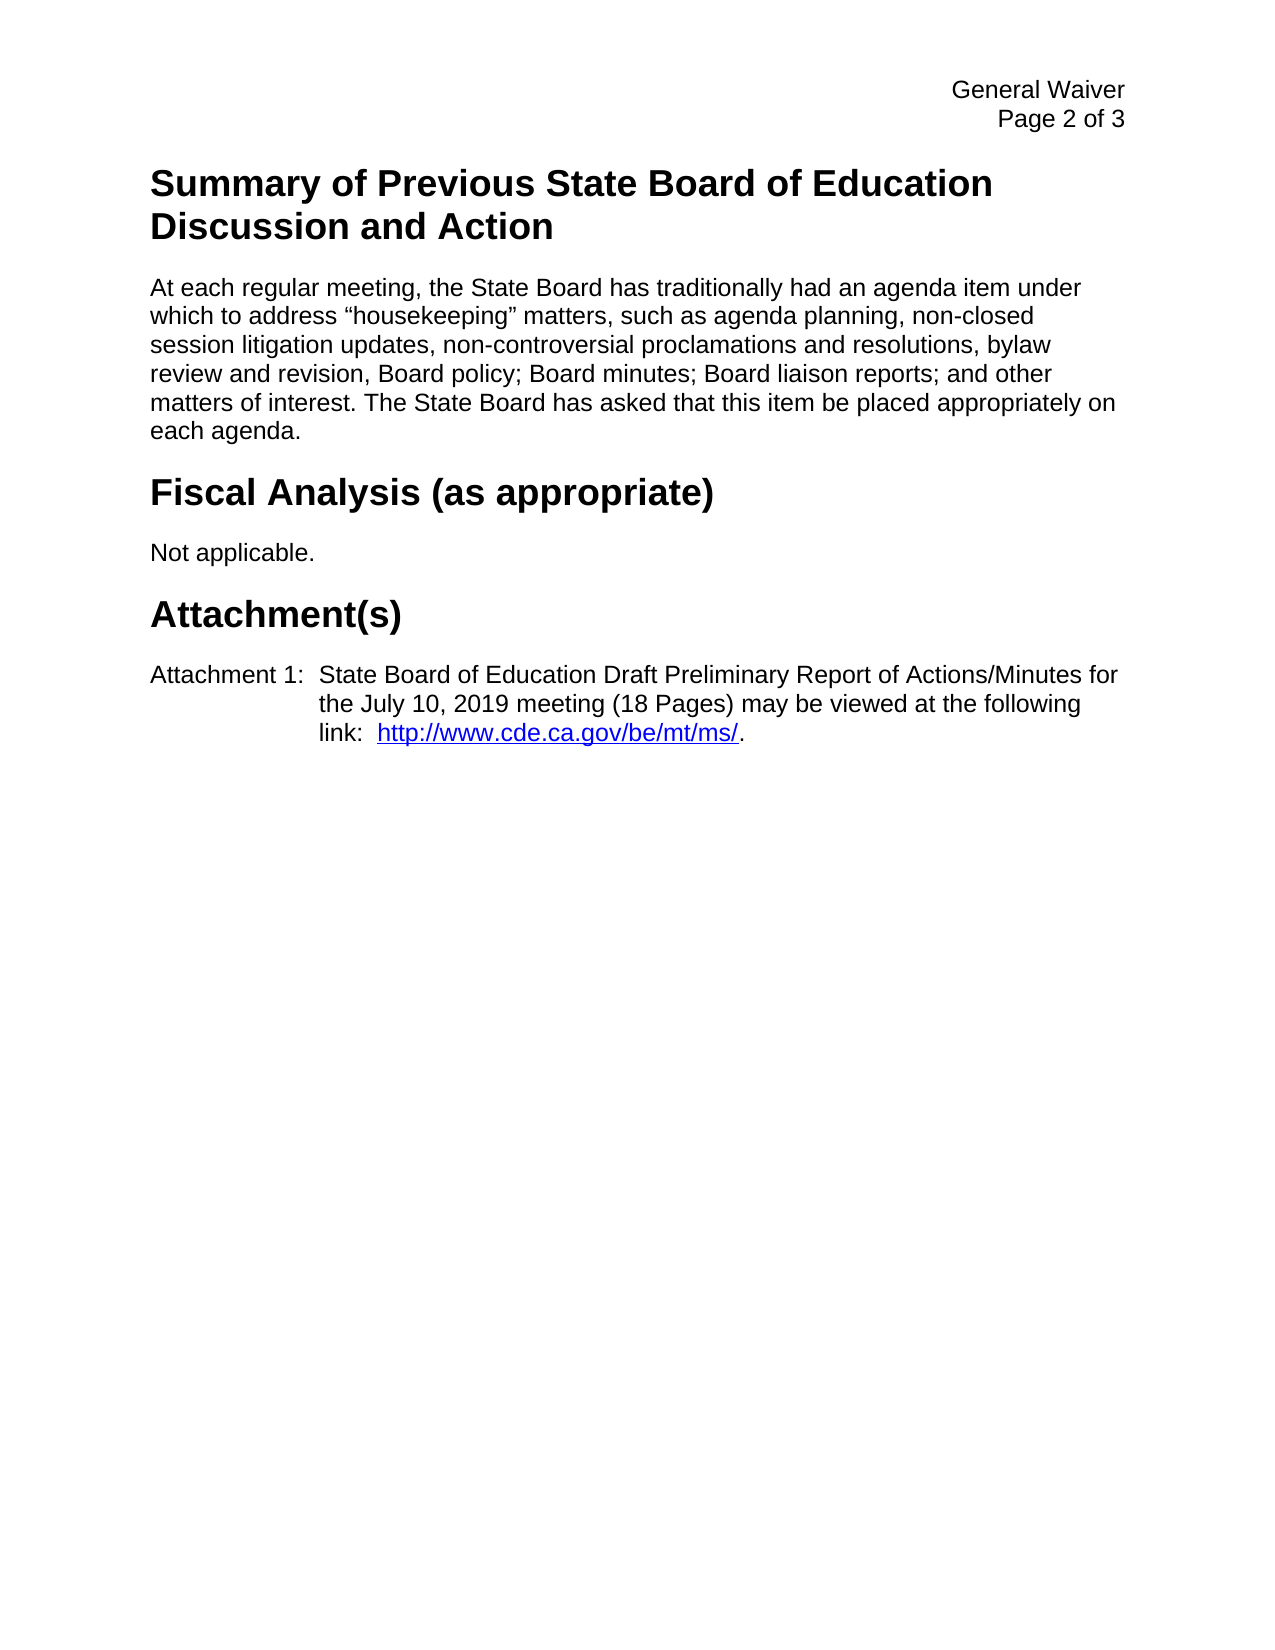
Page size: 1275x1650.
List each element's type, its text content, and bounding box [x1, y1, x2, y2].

text Not applicable. [150, 538, 1125, 567]
text At each regular meeting, the State Board has traditionally had an agenda item under which to address “housekeeping” matters, such as agenda planning, non-closed session litigation updates, non-controversial proclamations and resolutions, bylaw review and revision, Board policy; Board minutes; Board liaison reports; and other matters of interest. The State Board has asked that this item be placed appropriately on each agenda. [150, 272, 1125, 445]
text Attachment 1: State Board of Education Draft Preliminary Report of Actions/Minutes for the July 10, 2019 meeting (18 Pages) may be viewed at the following link: http://www.cde.ca.gov/be/mt/ms/. [150, 660, 1125, 746]
subtitle Fiscal Analysis (as appropriate) [150, 470, 1125, 513]
subtitle Attachment(s) [150, 592, 1125, 635]
subtitle Summary of Previous State Board of Education Discussion and Action [150, 161, 1125, 247]
